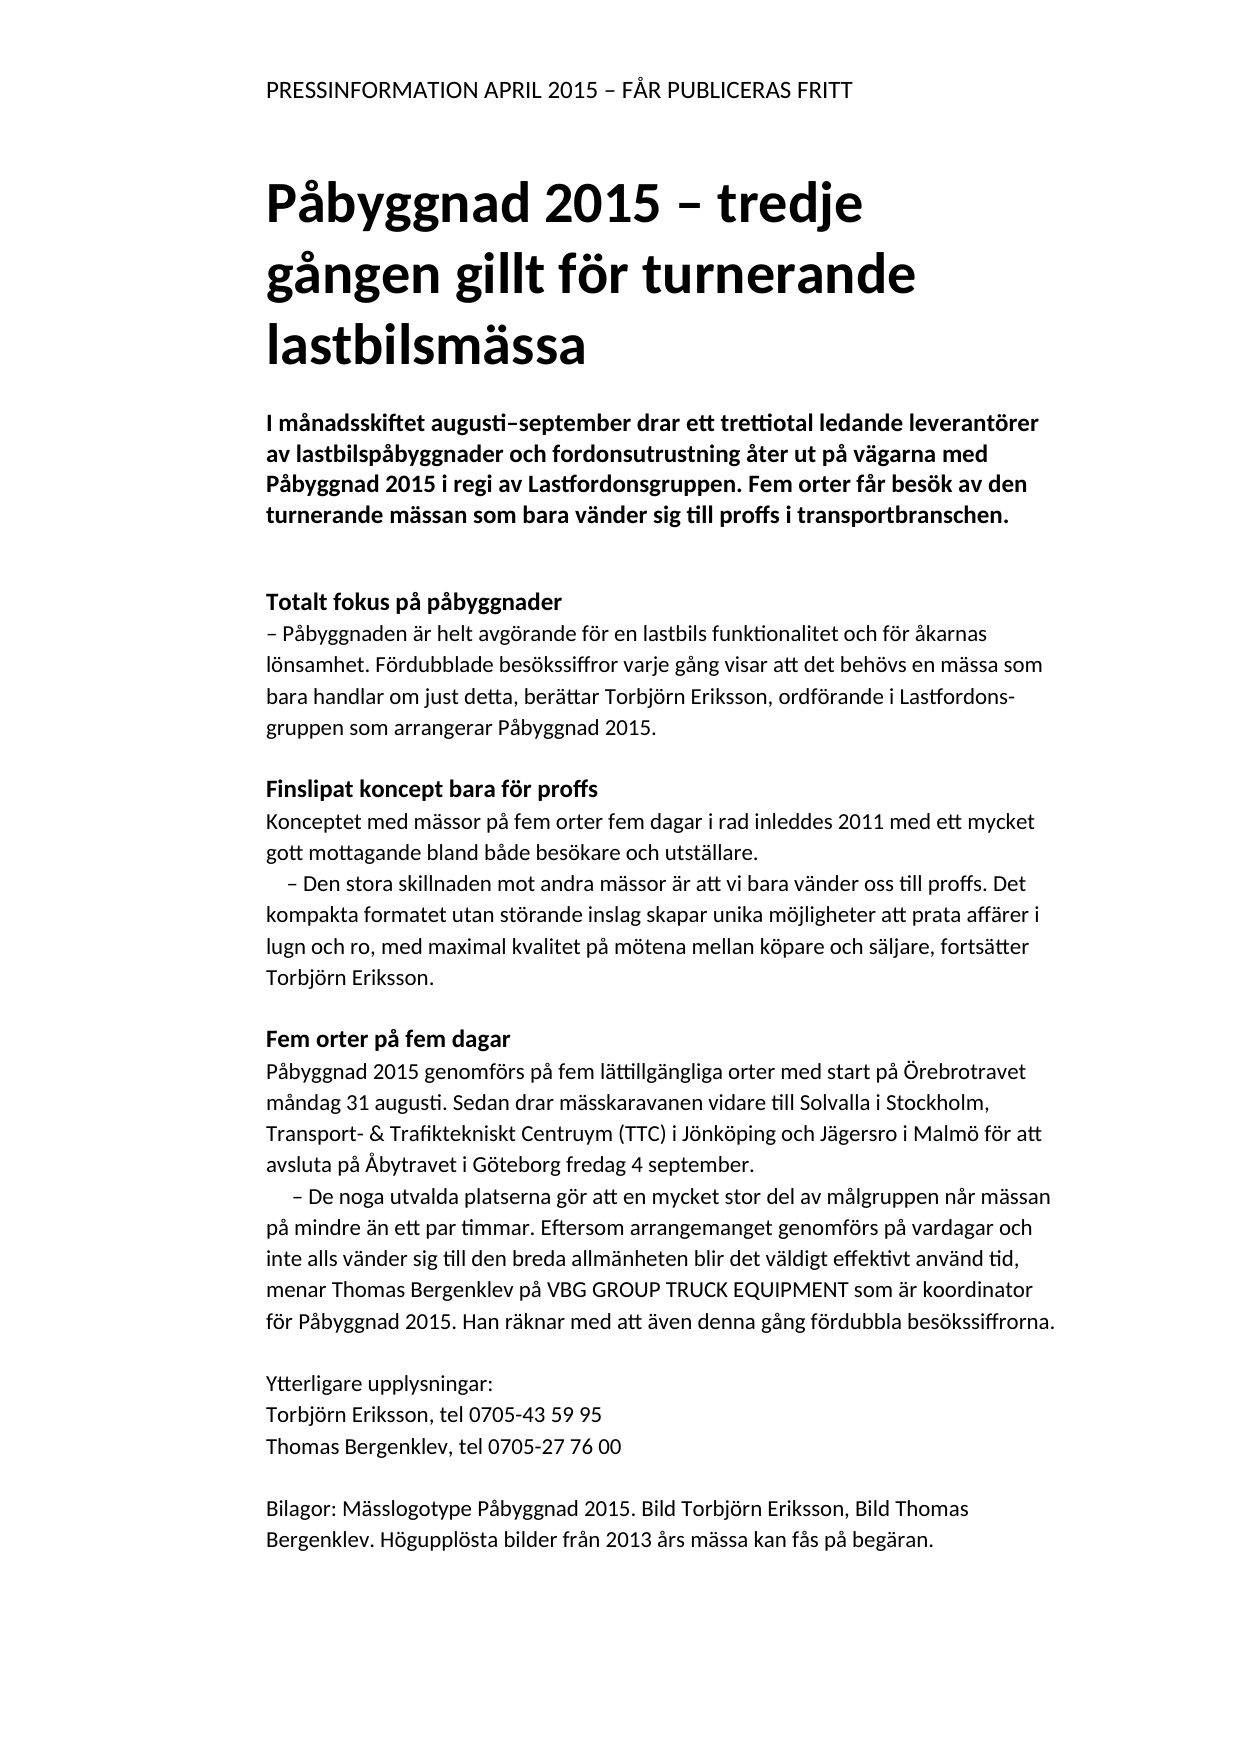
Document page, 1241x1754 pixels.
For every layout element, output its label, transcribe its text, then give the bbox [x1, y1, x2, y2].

text Finslipat koncept bara för proffs [266, 773, 1064, 804]
text Torbjörn Eriksson, tel 0705-43 59 95 [266, 1398, 1064, 1429]
text Fem orter på fem dagar [266, 1023, 1064, 1054]
text Totalt fokus på påbyggnader [266, 585, 1064, 617]
text – De noga utvalda platserna gör att en mycket stor del av målgruppen når mässan på mindre än ett par timmar. Eftersom arrangemanget genomförs på vardagar och inte alls vänder sig till den breda allmänheten blir det väldigt effektivt använd tid, menar Thomas Bergenklev på VBG GROUP TRUCK EQUIPMENT som är koordinator för Påbyggnad 2015. Han räknar med att även denna gång fördubbla besökssiffrorna. [266, 1179, 1064, 1335]
text Ytterligare upplysningar: [266, 1367, 1064, 1398]
text – Påbyggnaden är helt avgörande för en lastbils funktionalitet och för åkarnas lönsamhet. Fördubblade besökssiffror varje gång visar att det behövs en mässa som bara handlar om just detta, berättar Torbjörn Eriksson, ordförande i Lastfordons-gruppen som arrangerar Påbyggnad 2015. [266, 617, 1064, 742]
text Konceptet med mässor på fem orter fem dagar i rad inleddes 2011 med ett mycket gott mottagande bland både besökare och utställare. [266, 804, 1064, 867]
text Påbyggnad 2015 – tredje gången gillt för turnerande lastbilsmässa [266, 165, 1064, 379]
text Bilagor: Mässlogotype Påbyggnad 2015. Bild Torbjörn Eriksson, Bild Thomas Bergenklev. Högupplösta bilder från 2013 års mässa kan fås på begäran. [266, 1492, 1064, 1554]
text PRESSINFORMATION APRIL 2015 – FÅR PUBLICERAS FRITT [266, 74, 1064, 104]
text – Den stora skillnaden mot andra mässor är att vi bara vänder oss till proffs. Det kompakta formatet utan störande inslag skapar unika möjligheter att prata affärer i lugn och ro, med maximal kvalitet på mötena mellan köpare och säljare, fortsätter Torbjörn Eriksson. [266, 867, 1064, 992]
text Påbyggnad 2015 genomförs på fem lättillgängliga orter med start på Örebrotravet måndag 31 augusti. Sedan drar mässkaravanen vidare till Solvalla i Stockholm, Transport- & Trafiktekniskt Centruym (TTC) i Jönköping och Jägersro i Malmö för att avsluta på Åbytravet i Göteborg fredag 4 september. [266, 1054, 1064, 1179]
text I månadsskiftet augusti–september drar ett trettiotal ledande leverantörer av lastbilspåbyggnader och fordonsutrustning åter ut på vägarna med Påbyggnad 2015 i regi av Lastfordonsgruppen. Fem orter får besök av den turnerande mässan som bara vänder sig till proffs i transportbranschen. [266, 407, 1064, 529]
text Thomas Bergenklev, tel 0705-27 76 00 [266, 1429, 1064, 1460]
